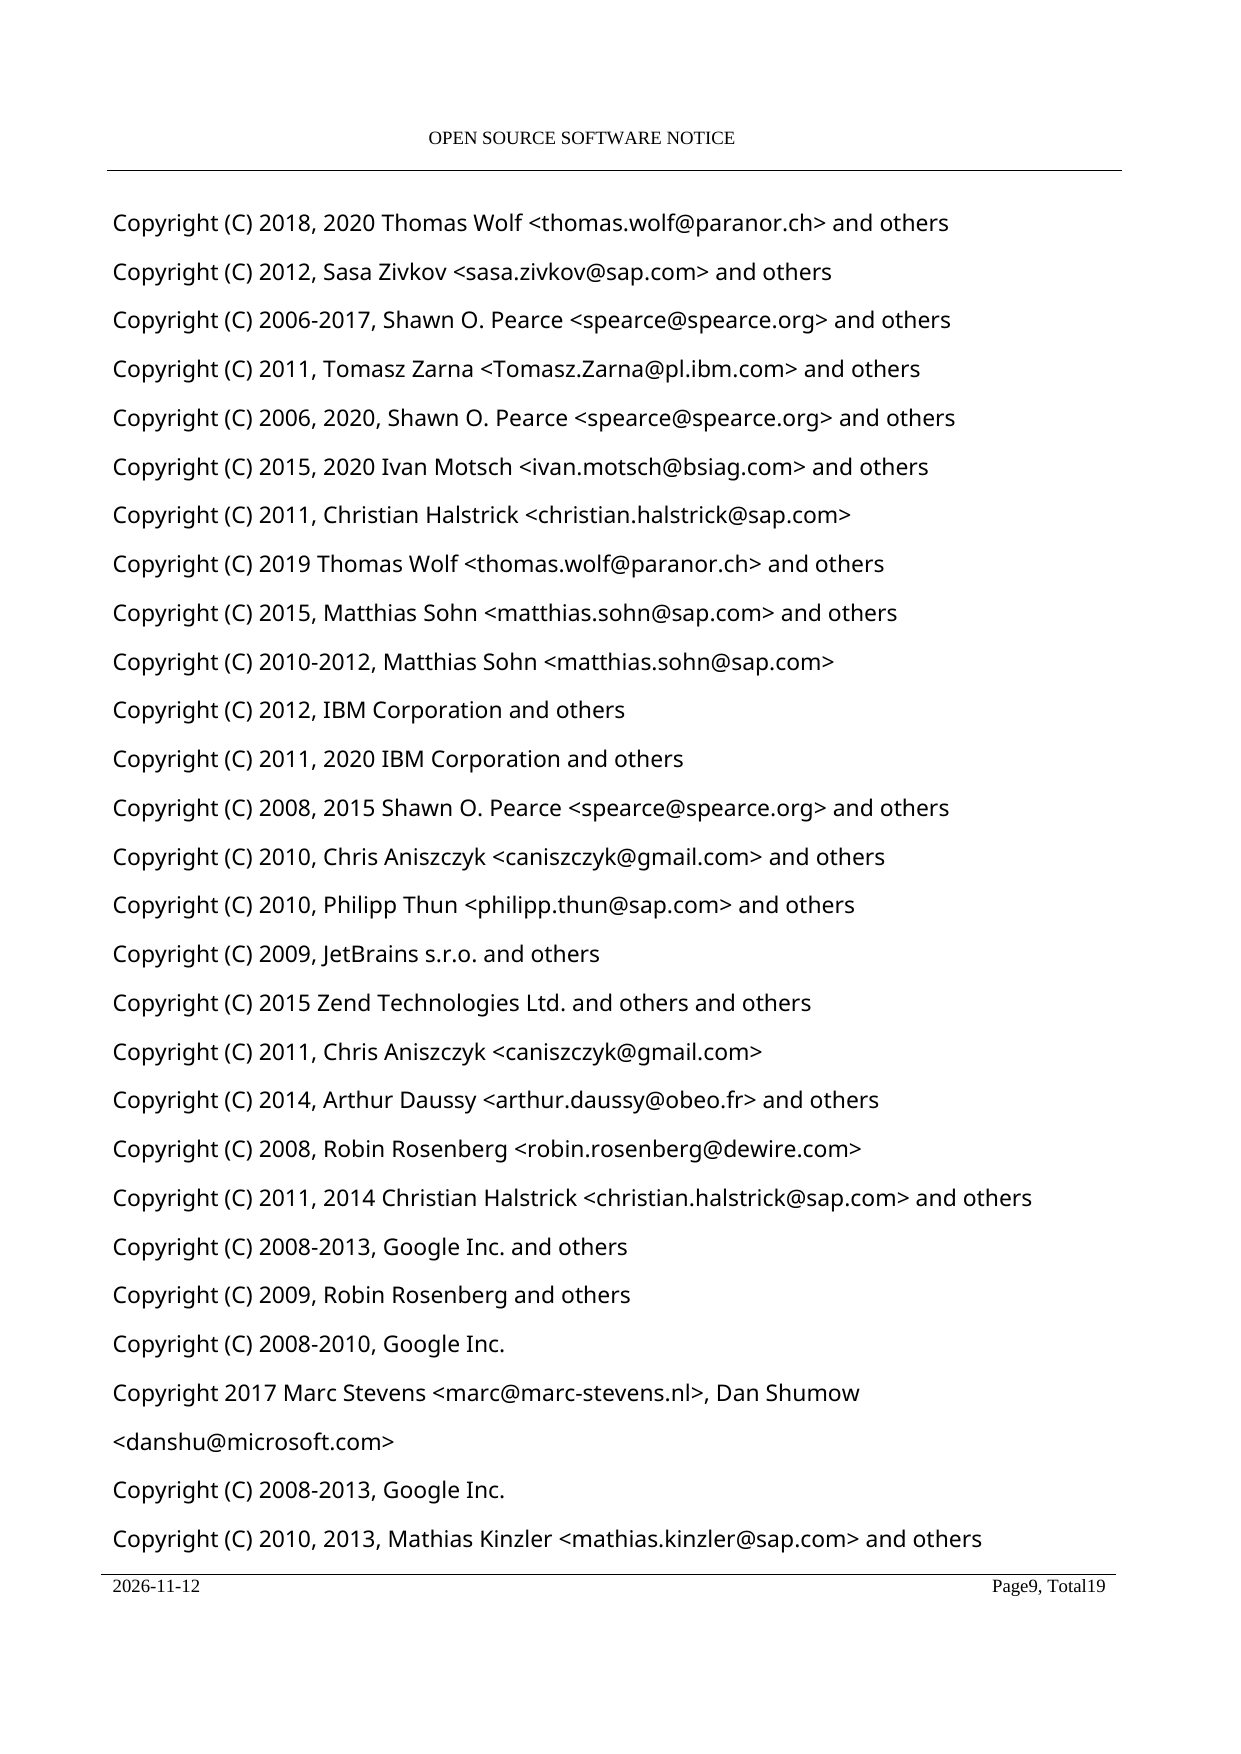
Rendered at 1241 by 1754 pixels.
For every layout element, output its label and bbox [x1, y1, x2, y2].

text [112, 206, 1128, 1555]
